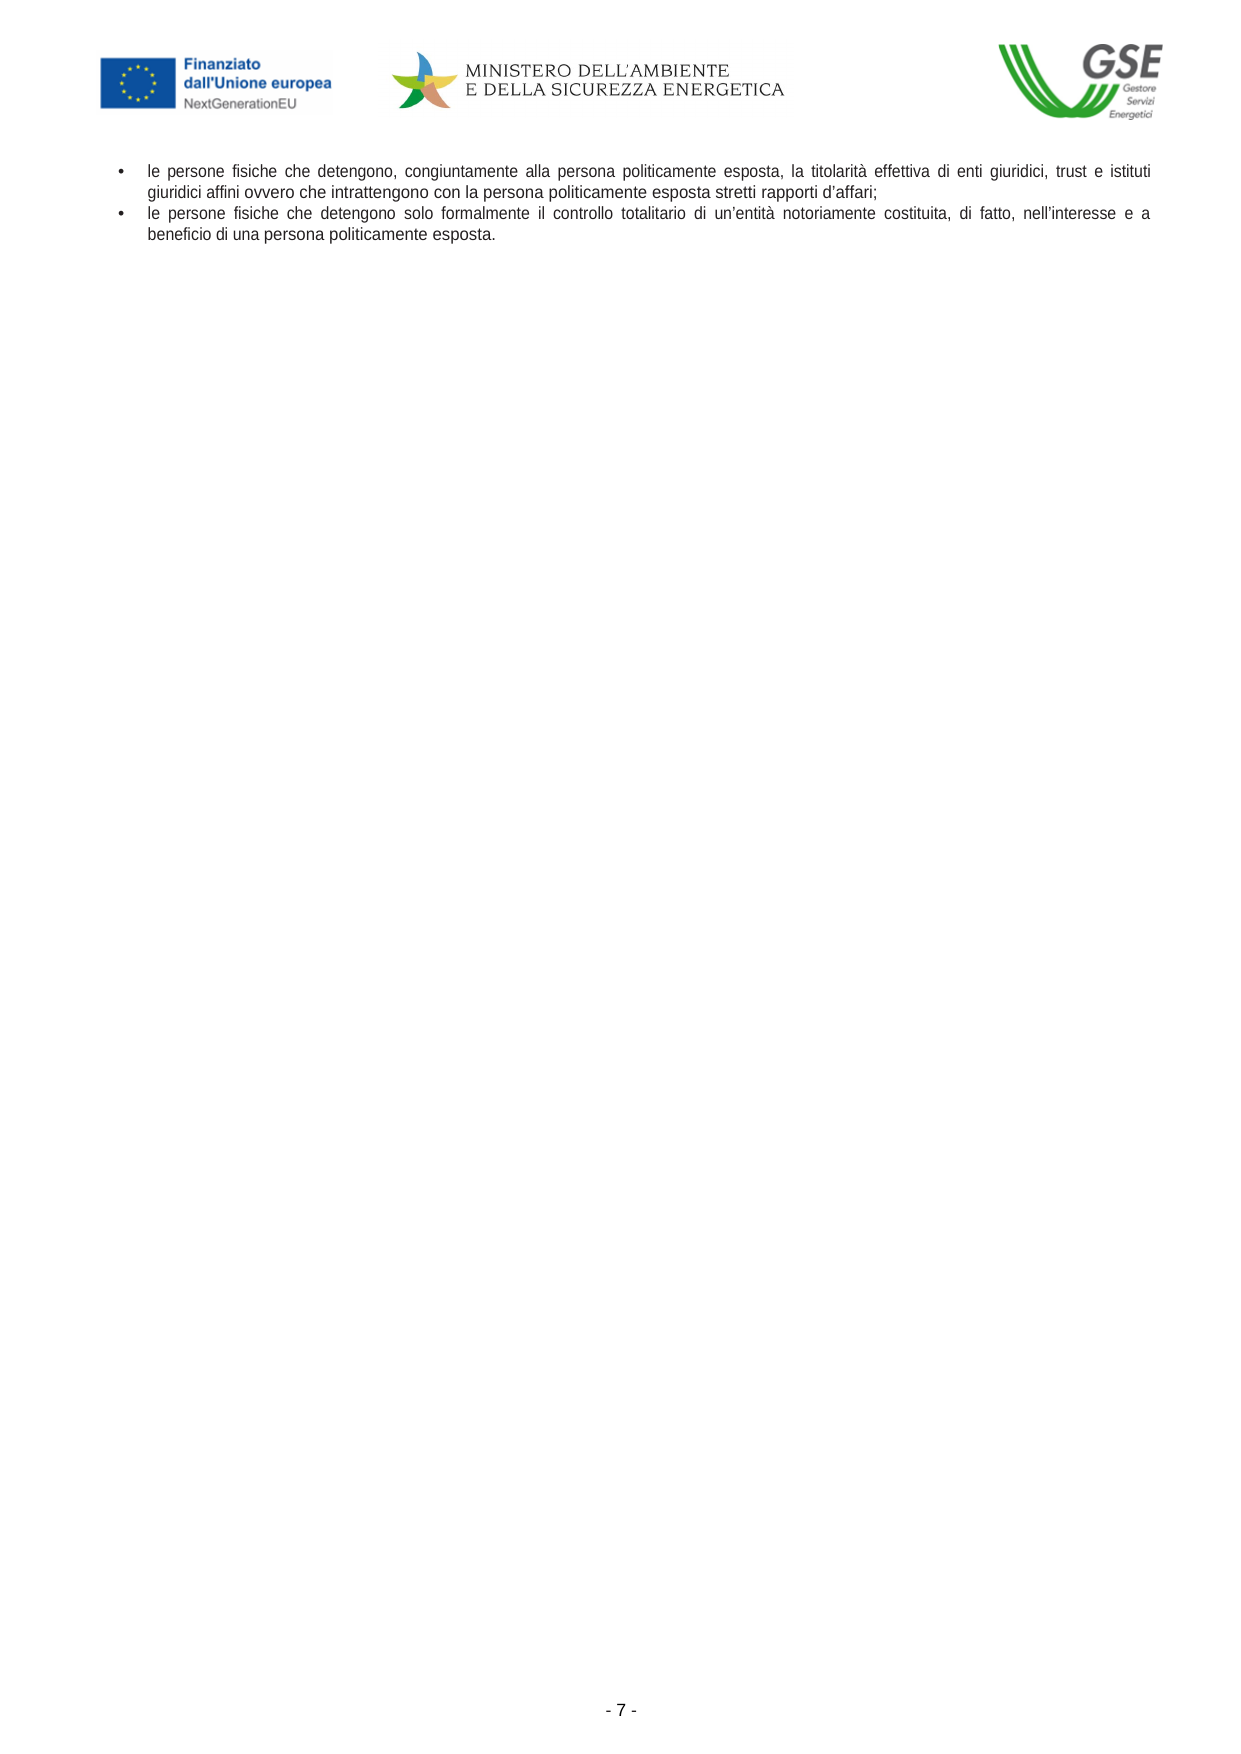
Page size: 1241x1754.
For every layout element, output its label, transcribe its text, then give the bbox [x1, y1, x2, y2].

picture [998, 44, 1163, 120]
list le persone fisiche che detengono solo formalmente il controllo totalitario di un’entità notoriamente costituita, di fatto, nell’interesse e a beneficio di una persona politicamente esposta. [118, 202, 1152, 244]
list le persone fisiche che detengono, congiuntamente alla persona politicamente esposta, la titolarità effettiva di enti giuridici, trust e istituti giuridici affini ovvero che intrattengono con la persona politicamente esposta stretti rapporti d’affari; [118, 160, 1152, 202]
picture [378, 39, 794, 118]
picture [95, 50, 334, 116]
